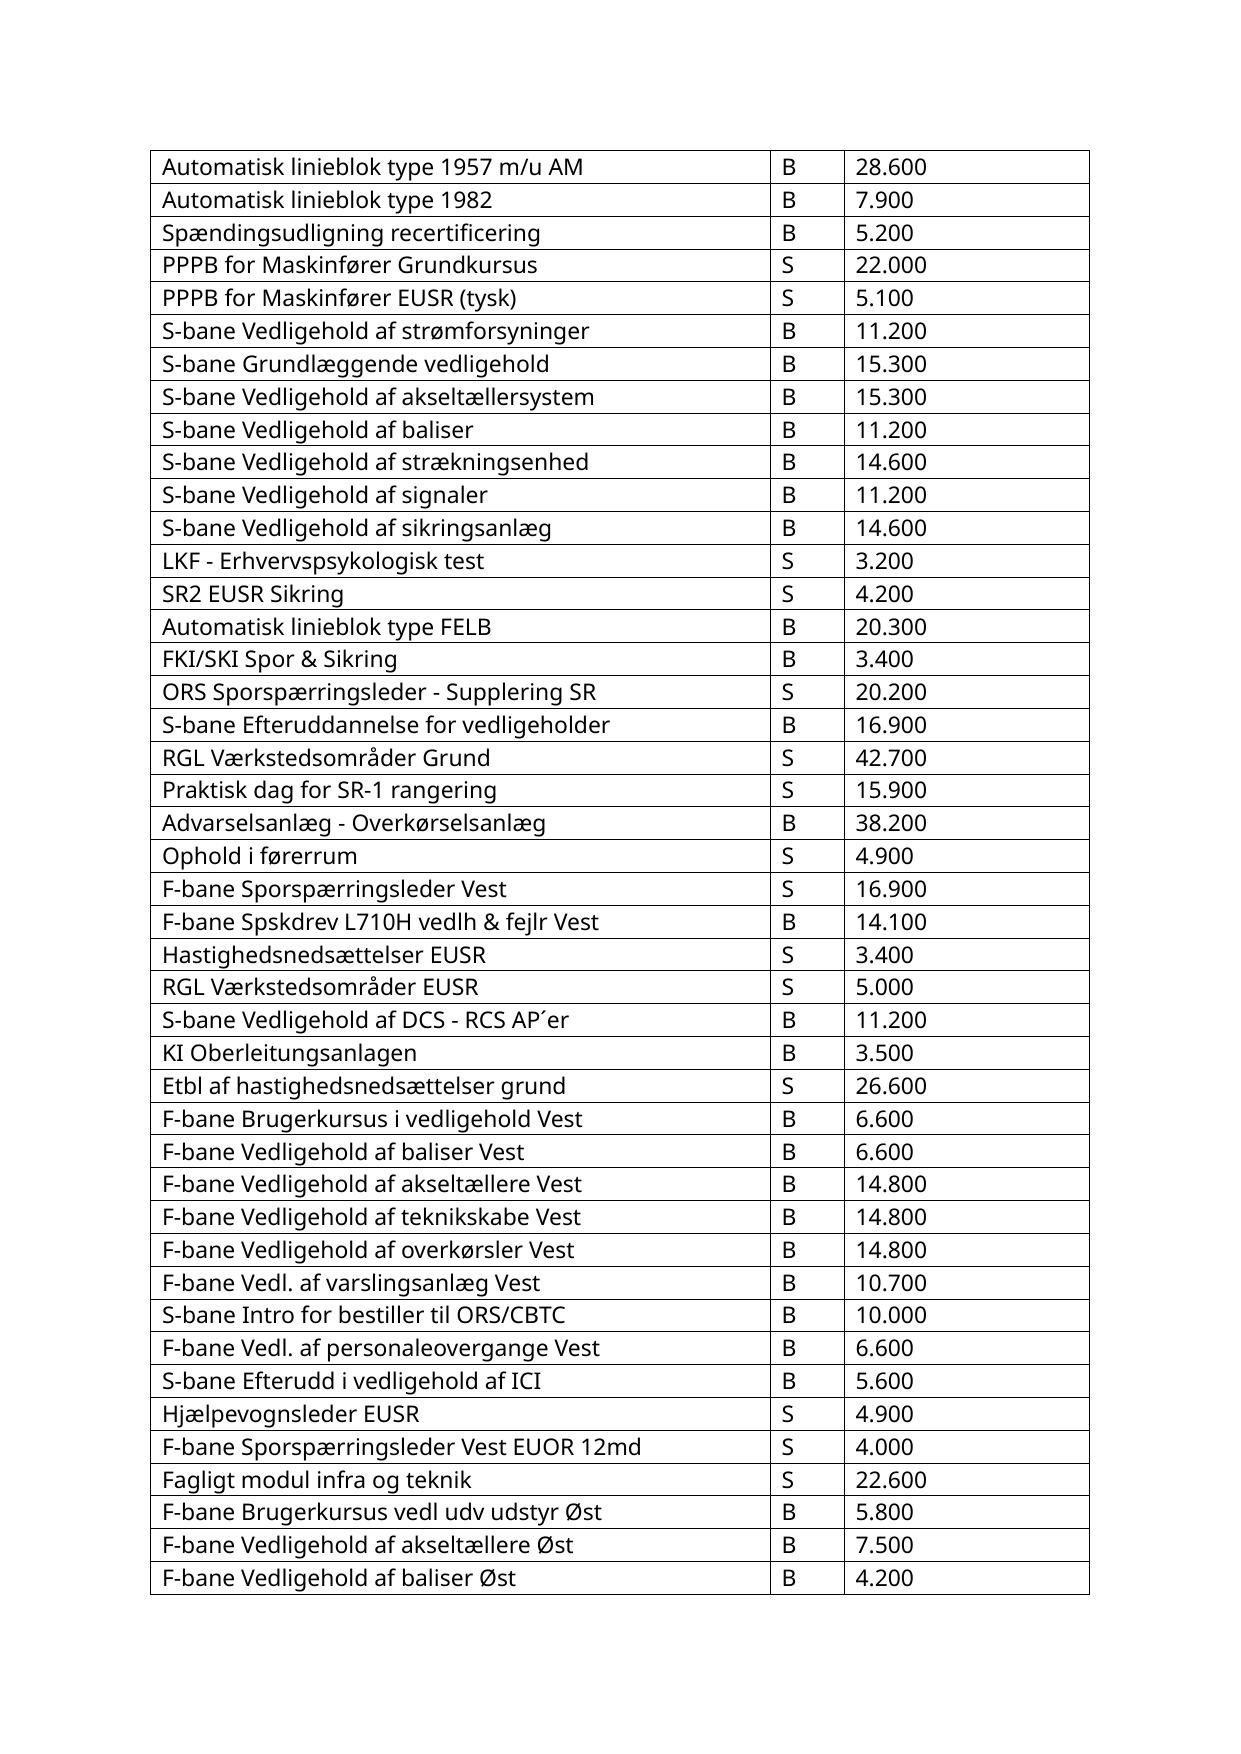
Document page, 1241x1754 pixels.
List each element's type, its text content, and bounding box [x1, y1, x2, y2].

table_cell S-bane Vedligehold af strømforsyninger [151, 315, 770, 347]
table_cell S [771, 742, 844, 773]
table_cell 14.100 [845, 906, 1089, 937]
table_cell B [771, 1103, 844, 1134]
table_cell S-bane Vedligehold af baliser [151, 414, 770, 445]
table_cell 26.600 [845, 1070, 1089, 1102]
table_cell B [771, 1562, 844, 1594]
table_cell S-bane Vedligehold af strækningsenhed [151, 446, 770, 478]
table_cell Ophold i førerrum [151, 840, 770, 872]
table_cell B [771, 1365, 844, 1397]
table_cell S [771, 840, 844, 872]
table_cell 11.200 [845, 315, 1089, 347]
table_cell F-bane Sporspærringsleder Vest [151, 873, 770, 905]
table_cell 15.300 [845, 348, 1089, 380]
table_cell F-bane Vedligehold af overkørsler Vest [151, 1234, 770, 1266]
table_cell 20.200 [845, 676, 1089, 708]
table_cell 14.600 [845, 446, 1089, 478]
table_cell 15.900 [845, 775, 1089, 806]
table_cell 16.900 [845, 709, 1089, 741]
table_cell S-bane Vedligehold af DCS - RCS AP´er [151, 1004, 770, 1036]
table_cell 6.600 [845, 1332, 1089, 1364]
table_cell S-bane Vedligehold af signaler [151, 479, 770, 511]
table_cell B [771, 1267, 844, 1298]
table_cell Fagligt modul infra og teknik [151, 1464, 770, 1495]
table_cell Hastighedsnedsættelser EUSR [151, 939, 770, 970]
table_cell 3.400 [845, 939, 1089, 970]
table_cell 6.600 [845, 1135, 1089, 1167]
table_cell B [771, 1300, 844, 1331]
table_cell 4.900 [845, 1398, 1089, 1430]
table_cell S [771, 775, 844, 806]
table_cell B [771, 1168, 844, 1200]
table_cell F-bane Vedligehold af teknikskabe Vest [151, 1201, 770, 1233]
table_cell B [771, 1037, 844, 1069]
table_cell 3.500 [845, 1037, 1089, 1069]
table_cell 42.700 [845, 742, 1089, 773]
table_cell ORS Sporspærringsleder - Supplering SR [151, 676, 770, 708]
table_cell F-bane Brugerkursus vedl udv udstyr Øst [151, 1496, 770, 1528]
table_cell RGL Værkstedsområder Grund [151, 742, 770, 773]
table_cell 11.200 [845, 479, 1089, 511]
table_cell 7.900 [845, 184, 1089, 216]
table_cell B [771, 610, 844, 642]
table_cell 14.600 [845, 512, 1089, 544]
table_cell B [771, 446, 844, 478]
table_cell PPPB for Maskinfører EUSR (tysk) [151, 282, 770, 314]
table_cell S [771, 545, 844, 577]
table_cell 5.100 [845, 282, 1089, 314]
table_cell S [771, 282, 844, 314]
table_cell B [771, 1496, 844, 1528]
table_cell S [771, 873, 844, 905]
table_cell B [771, 381, 844, 412]
table_cell 14.800 [845, 1201, 1089, 1233]
table_cell F-bane Vedligehold af akseltællere Vest [151, 1168, 770, 1200]
table_cell 10.700 [845, 1267, 1089, 1298]
table_cell Advarselsanlæg - Overkørselsanlæg [151, 807, 770, 839]
table_cell F-bane Vedl. af personaleovergange Vest [151, 1332, 770, 1364]
table_cell 3.400 [845, 643, 1089, 675]
table_cell 11.200 [845, 414, 1089, 445]
table_cell B [771, 414, 844, 445]
table_cell S [771, 250, 844, 281]
table_cell F-bane Vedligehold af baliser Vest [151, 1135, 770, 1167]
table_cell S-bane Vedligehold af sikringsanlæg [151, 512, 770, 544]
table_cell 4.000 [845, 1431, 1089, 1462]
table_cell 4.200 [845, 1562, 1089, 1594]
table_cell 5.800 [845, 1496, 1089, 1528]
table_cell 5.000 [845, 971, 1089, 1003]
table_cell S [771, 676, 844, 708]
table_cell S-bane Efterudd i vedligehold af ICI [151, 1365, 770, 1397]
table_cell F-bane Vedligehold af akseltællere Øst [151, 1529, 770, 1561]
table_cell B [771, 479, 844, 511]
table_cell B [771, 643, 844, 675]
table_cell 5.200 [845, 217, 1089, 248]
table_cell S [771, 1431, 844, 1462]
table_cell Automatisk linieblok type FELB [151, 610, 770, 642]
table_cell SR2 EUSR Sikring [151, 578, 770, 609]
table_cell B [771, 1201, 844, 1233]
table_cell S-bane Grundlæggende vedligehold [151, 348, 770, 380]
table_cell Spændingsudligning recertificering [151, 217, 770, 248]
table_cell S [771, 939, 844, 970]
table_cell B [771, 1135, 844, 1167]
table_cell 3.200 [845, 545, 1089, 577]
table_cell B [771, 1004, 844, 1036]
table_cell 14.800 [845, 1234, 1089, 1266]
table_cell 11.200 [845, 1004, 1089, 1036]
table_cell S-bane Efteruddannelse for vedligeholder [151, 709, 770, 741]
table_cell B [771, 151, 844, 183]
table_cell 22.600 [845, 1464, 1089, 1495]
table_cell 7.500 [845, 1529, 1089, 1561]
table_cell 16.900 [845, 873, 1089, 905]
table_cell 4.200 [845, 578, 1089, 609]
table_cell 15.300 [845, 381, 1089, 412]
table_cell B [771, 807, 844, 839]
table_cell 5.600 [845, 1365, 1089, 1397]
table_cell B [771, 709, 844, 741]
table_cell B [771, 315, 844, 347]
table_cell FKI/SKI Spor & Sikring [151, 643, 770, 675]
table_cell B [771, 184, 844, 216]
table_cell 22.000 [845, 250, 1089, 281]
table_cell S [771, 971, 844, 1003]
table_cell LKF - Erhvervspsykologisk test [151, 545, 770, 577]
table_cell 20.300 [845, 610, 1089, 642]
table_cell B [771, 217, 844, 248]
table_cell RGL Værkstedsområder EUSR [151, 971, 770, 1003]
table_cell S [771, 1464, 844, 1495]
table_cell B [771, 512, 844, 544]
table_cell Automatisk linieblok type 1982 [151, 184, 770, 216]
table_cell 28.600 [845, 151, 1089, 183]
table_cell B [771, 1529, 844, 1561]
table_cell 6.600 [845, 1103, 1089, 1134]
table_cell F-bane Vedligehold af baliser Øst [151, 1562, 770, 1594]
table_cell B [771, 348, 844, 380]
table_cell 4.900 [845, 840, 1089, 872]
table_cell B [771, 1332, 844, 1364]
table_cell 38.200 [845, 807, 1089, 839]
table_cell PPPB for Maskinfører Grundkursus [151, 250, 770, 281]
table_cell F-bane Brugerkursus i vedligehold Vest [151, 1103, 770, 1134]
table_cell F-bane Vedl. af varslingsanlæg Vest [151, 1267, 770, 1298]
table_cell S [771, 578, 844, 609]
table_cell F-bane Sporspærringsleder Vest EUOR 12md [151, 1431, 770, 1462]
table_cell F-bane Spskdrev L710H vedlh & fejlr Vest [151, 906, 770, 937]
table_cell 10.000 [845, 1300, 1089, 1331]
table_cell Automatisk linieblok type 1957 m/u AM [151, 151, 770, 183]
table_cell KI Oberleitungsanlagen [151, 1037, 770, 1069]
table_cell Praktisk dag for SR-1 rangering [151, 775, 770, 806]
table_cell Hjælpevognsleder EUSR [151, 1398, 770, 1430]
table_cell Etbl af hastighedsnedsættelser grund [151, 1070, 770, 1102]
table_cell 14.800 [845, 1168, 1089, 1200]
table_cell B [771, 906, 844, 937]
table_cell S-bane Intro for bestiller til ORS/CBTC [151, 1300, 770, 1331]
table_cell S [771, 1070, 844, 1102]
table_cell B [771, 1234, 844, 1266]
table_cell S [771, 1398, 844, 1430]
table_cell S-bane Vedligehold af akseltællersystem [151, 381, 770, 412]
